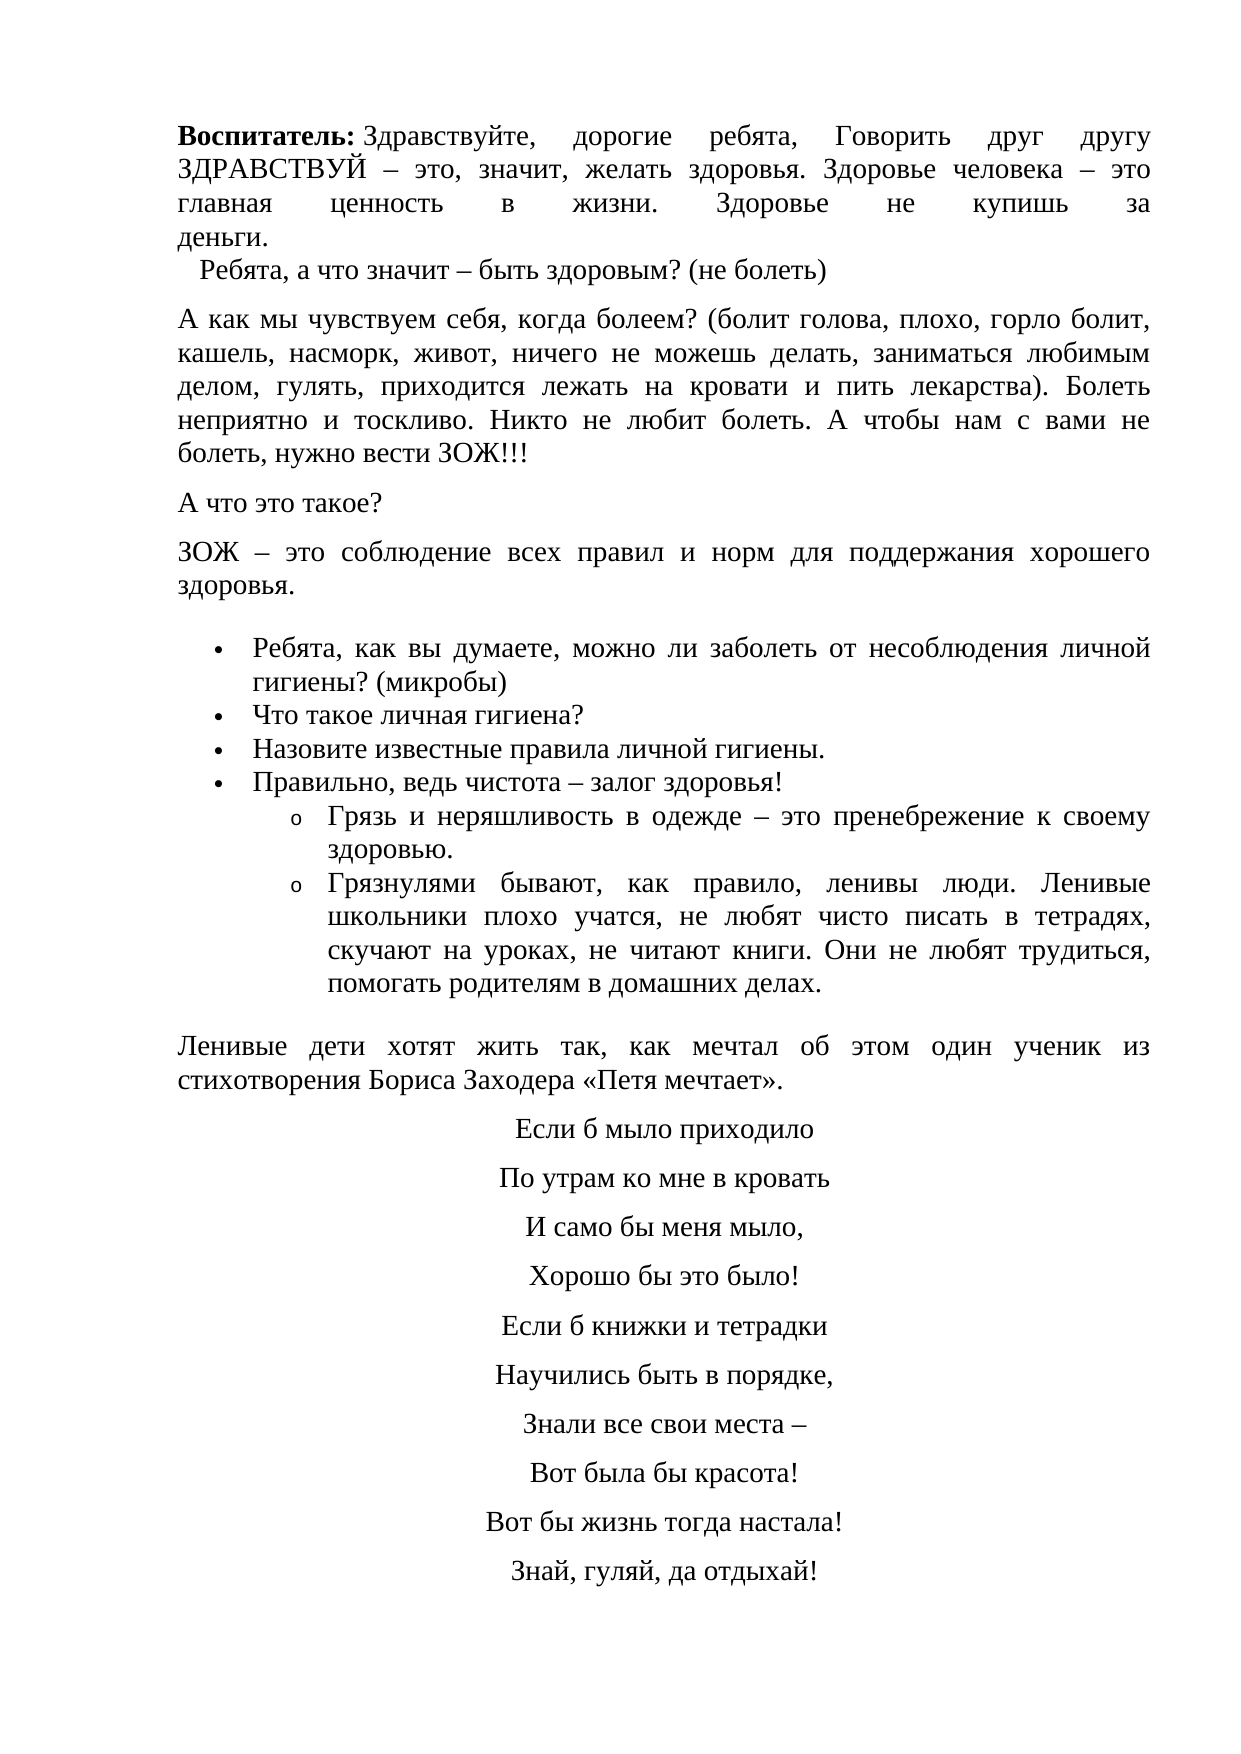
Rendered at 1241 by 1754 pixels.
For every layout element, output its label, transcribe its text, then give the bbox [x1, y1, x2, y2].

text Если б книжки и тетрадки [177, 1308, 1152, 1341]
text Если б мыло приходило [177, 1111, 1152, 1144]
text И само бы меня мыло, [177, 1209, 1152, 1243]
text Вот бы жизнь тогда настала! [177, 1504, 1152, 1538]
text Хорошо бы это было! [177, 1258, 1152, 1292]
text Знай, гуляй, да отдыхай! [177, 1553, 1152, 1587]
text Научились быть в порядке, [177, 1357, 1152, 1390]
text По утрам ко мне в кровать [177, 1160, 1152, 1194]
text Знали все свои места – [177, 1406, 1152, 1439]
list Что такое личная гигиена? [215, 697, 1152, 731]
list Грязнулями бывают, как правило, ленивы люди. Ленивые школьники плохо учатся, не любят чисто писать в тетрадях, скучают на уроках, не читают книги. Они не любят трудиться, помогать родителям в домашних делах. [290, 865, 1152, 999]
text Вот была бы красота! [177, 1455, 1152, 1489]
list Назовите известные правила личной гигиены. [215, 731, 1152, 764]
text А что это такое? [177, 485, 1152, 518]
list Грязь и неряшливость в одежде – это пренебрежение к своему здоровью. [290, 798, 1152, 865]
list Правильно, ведь чистота – залог здоровья! [215, 764, 1152, 798]
text ЗОЖ – это соблюдение всех правил и норм для поддержания хорошего здоровья. [177, 534, 1152, 601]
text Воспитатель: Здравствуйте, дорогие ребята, Говорить друг другу ЗДРАВСТВУЙ – это, значит, желать здоровья. Здоровье человека – это главная ценность в жизни. Здоровье не купишь за деньги. Ребята, а что значит – быть здоровым? (не болеть) [177, 118, 1152, 286]
text А как мы чувствуем себя, когда болеем? (болит голова, плохо, горло болит, кашель, насморк, живот, ничего не можешь делать, заниматься любимым делом, гулять, приходится лежать на кровати и пить лекарства). Болеть неприятно и тоскливо. Никто не любит болеть. А чтобы нам с вами не болеть, нужно вести ЗОЖ!!! [177, 301, 1152, 469]
list Ребята, как вы думаете, можно ли заболеть от несоблюдения личной гигиены? (микробы) [215, 630, 1152, 697]
text Ленивые дети хотят жить так, как мечтал об этом один ученик из стихотворения Бориса Заходера «Петя мечтает». [177, 1028, 1152, 1095]
